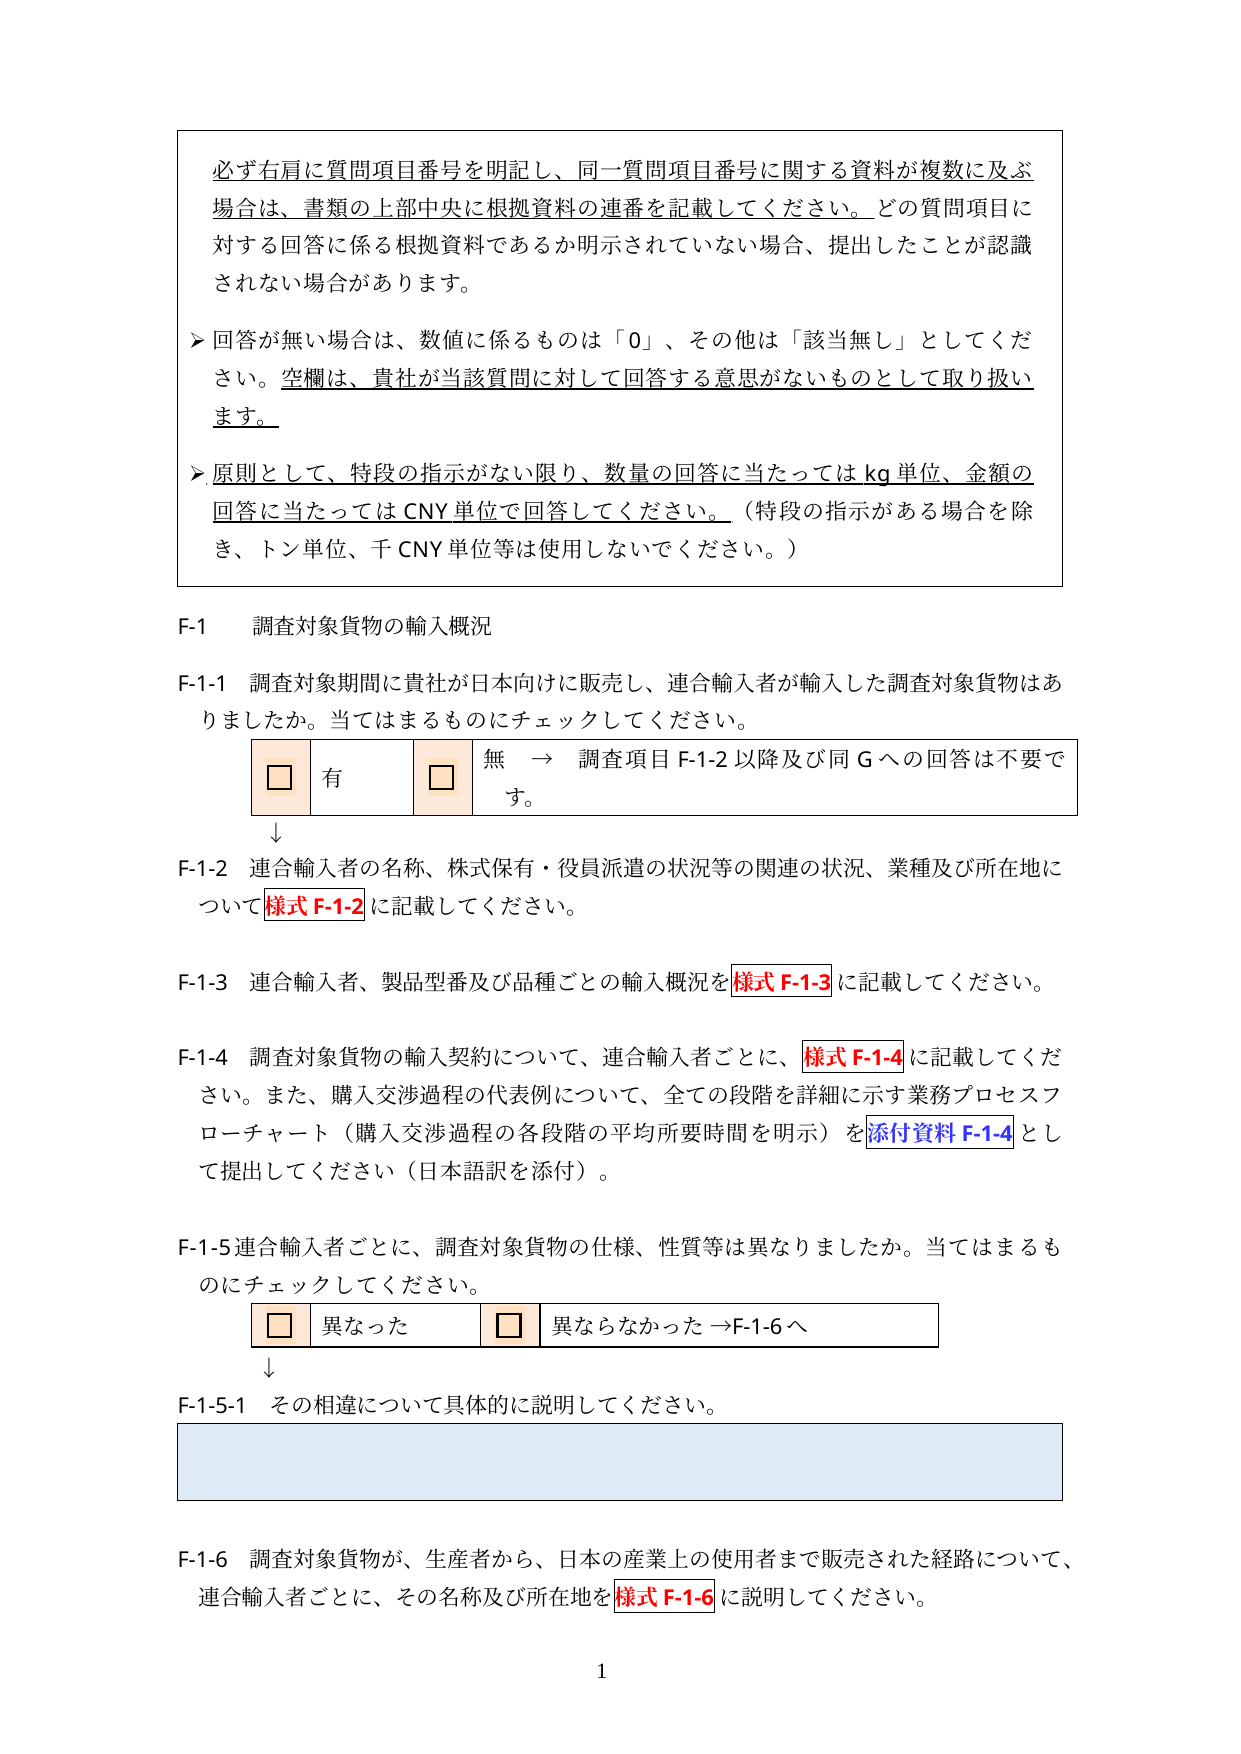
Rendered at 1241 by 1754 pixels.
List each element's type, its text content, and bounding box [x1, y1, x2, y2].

subtitle 連合輸入者ごとに、調査対象貨物の仕様、性質等は異なりましたか。当てはまるものにチェックしてください。 [177, 1227, 1063, 1303]
table_header 異ならなかった →F-1-6へ [541, 1304, 938, 1346]
subtitle その相違について具体的に説明してください。 [177, 1385, 1063, 1423]
text ↓ [177, 816, 1063, 848]
subtitle 調査対象期間に貴社が日本向けに販売し、連合輸入者が輸入した調査対象貨物はありましたか。当てはまるものにチェックしてください。 [177, 663, 1063, 738]
table_header [481, 1304, 539, 1346]
table_header 無 → 調査項目F-1-2以降及び同Gへの回答は不要です。 [473, 740, 1077, 815]
subtitle 連合輸入者、製品型番及び品種ごとの輸入概況を様式F-1-3に記載してください。 [177, 962, 1063, 999]
subtitle 連合輸入者の名称、株式保有・役員派遣の状況等の関連の状況、業種及び所在地について様式F-1-2に記載してください。 [177, 848, 1063, 924]
table_header [178, 1424, 1062, 1500]
table_header [414, 740, 472, 815]
subtitle 調査対象貨物が、生産者から、日本の産業上の使用者まで販売された経路について、連合輸入者ごとに、その名称及び所在地を様式F-1-6に説明してください。 [177, 1539, 1063, 1615]
subtitle 調査対象貨物の輸入契約について、連合輸入者ごとに、様式F-1-4に記載してください。また、購入交渉過程の代表例について、全ての段階を詳細に示す業務プロセスフローチャート（購入交渉過程の各段階の平均所要時間を明示）を添付資料F-1-4として提出してください（日本語訳を添付）。 [177, 1037, 1063, 1189]
table_header 異なった [311, 1304, 480, 1346]
table_header [252, 740, 310, 815]
table_header 有 [311, 740, 413, 815]
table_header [178, 131, 1062, 586]
table_header [252, 1304, 310, 1346]
subtitle 調査対象貨物の輸入概況 [177, 606, 1063, 644]
text ↓ [177, 1347, 1063, 1385]
